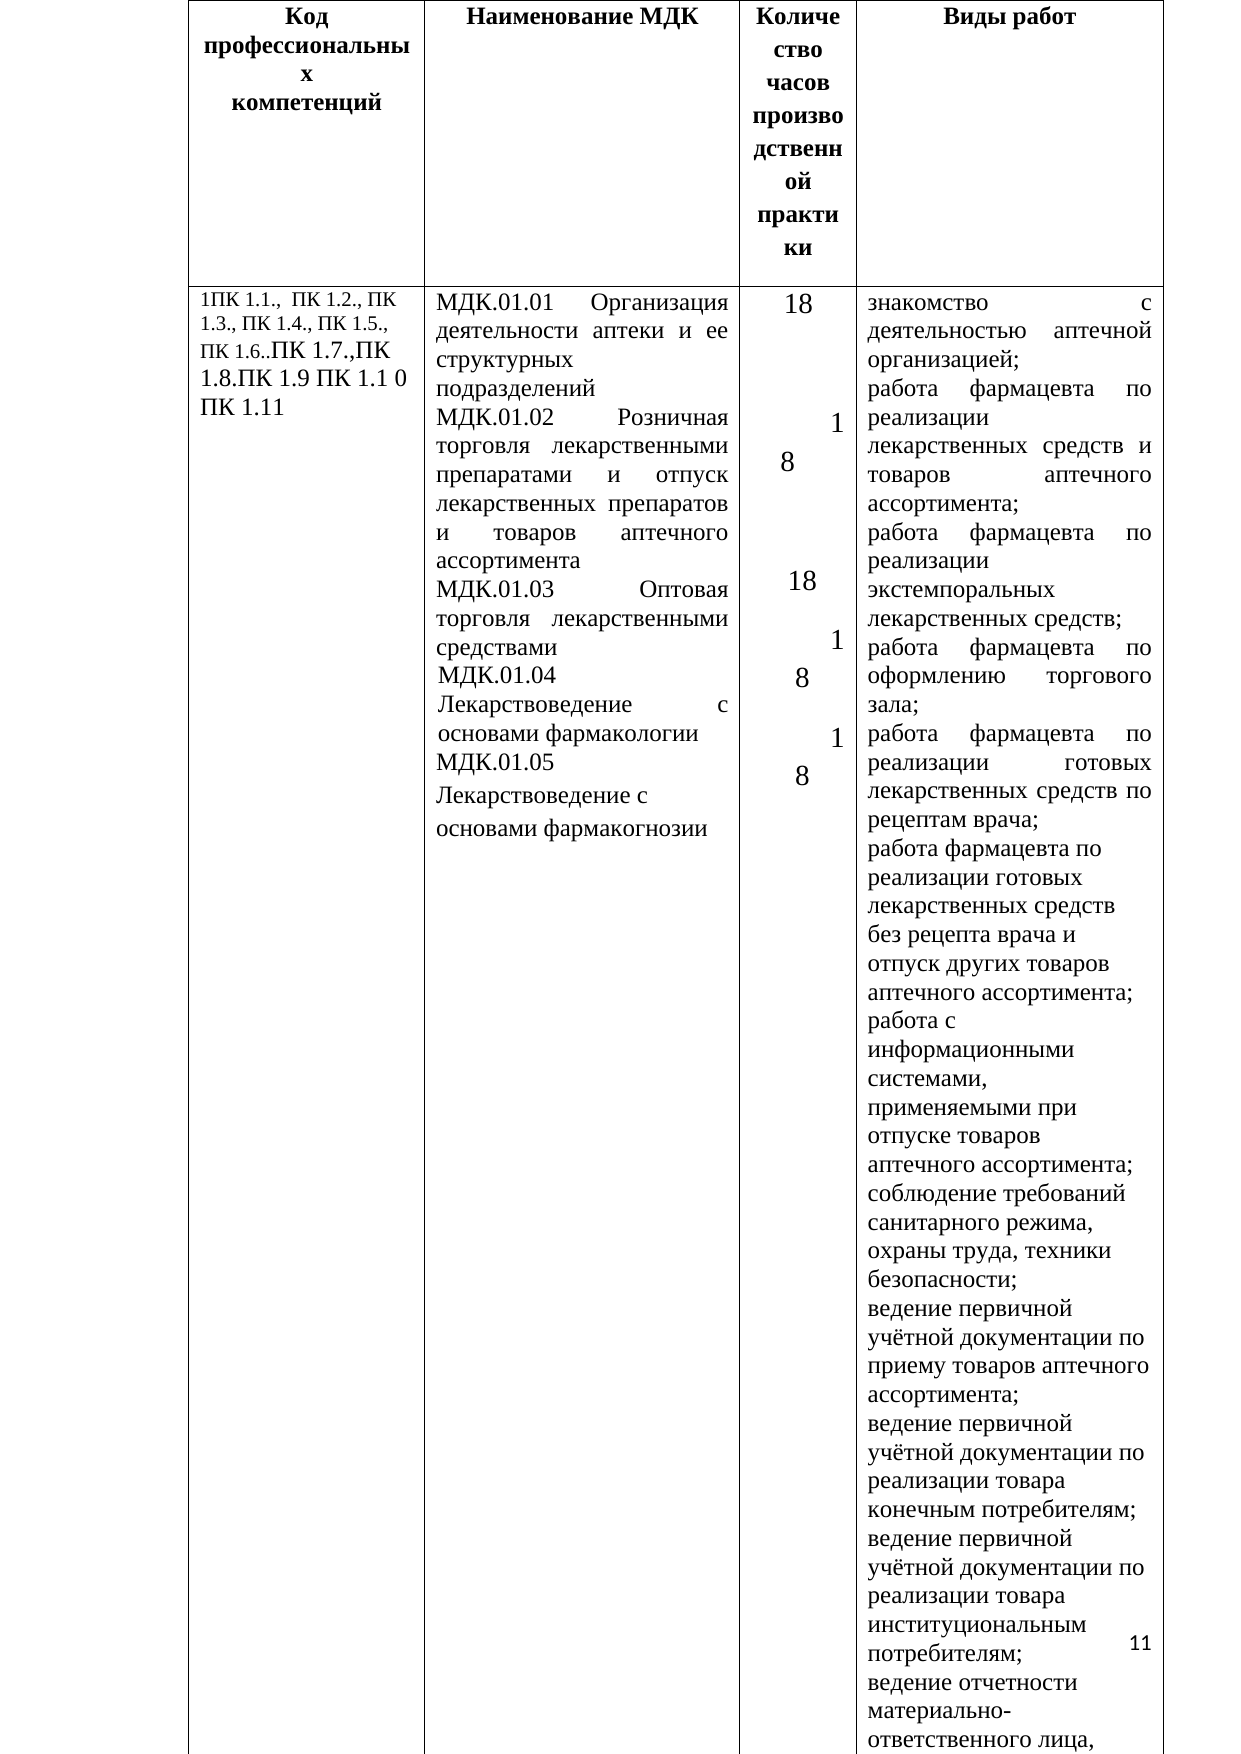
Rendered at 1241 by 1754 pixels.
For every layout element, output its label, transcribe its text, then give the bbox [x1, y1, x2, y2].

table_cell 18 18 18 18 18 [740, 287, 856, 1754]
table_header Наименование МДК [425, 1, 739, 286]
table_header Количество часов производственной практики [740, 1, 856, 286]
table_header Код профессиональных компетенций [189, 1, 424, 286]
table_cell знакомство с деятельностью аптечной организацией; работа фармацевта по реализации лекарственных средств и товаров аптечного ассортимента; работа фармацевта по реализации экстемпоральных лекарственных средств; работа фармацевта по оформлению торгового зала; работа фармацевта по реализации готовых лекарственных средств по рецептам врача; работа фармацевта по реализации готовых лекарственных средств без рецепта врача и отпуск других товаров аптечного ассортимента; работа с информационными системами, применяемыми при отпуске товаров аптечного ассортимента; соблюдение требований санитарного режима, охраны труда, техники безопасности; ведение первичной учётной документации по приему товаров аптечного ассортимента; ведение первичной учётной документации по реализации товара конечным потребителям; ведение первичной учётной документации по реализации товара институциональным потребителям; ведение отчетности материально- ответственного лица, отчетности аптечной организации; ведение первичной учётной документации по учету труда и заработной платы; организация ведения первичной учётной документации по учету денежных средств; ведения первичной учётной документации по инвентаризации товарно - материальных ценностей; проведение экономического анализа отдельных производственных показателей деятельности аптечных организаций [857, 287, 1163, 1754]
table_cell МДК.01.01 Организация деятельности аптеки и ее структурных подразделений МДК.01.02 Розничная торговля лекарственными препаратами и отпуск лекарственных препаратов и товаров аптечного ассортимента МДК.01.03 Оптовая торговля лекарственными средствами МДК.01.04 Лекарствоведение с основами фармакологии МДК.01.05 Лекарствоведение с основами фармакогнозии [425, 287, 739, 1754]
table_header Виды работ [857, 1, 1163, 286]
table_cell 1ПК 1.1., ПК 1.2., ПК 1.3., ПК 1.4., ПК 1.5., ПК 1.6..ПК 1.7.,ПК 1.8.ПК 1.9 ПК 1.1 0 ПК 1.11 [189, 287, 424, 1754]
